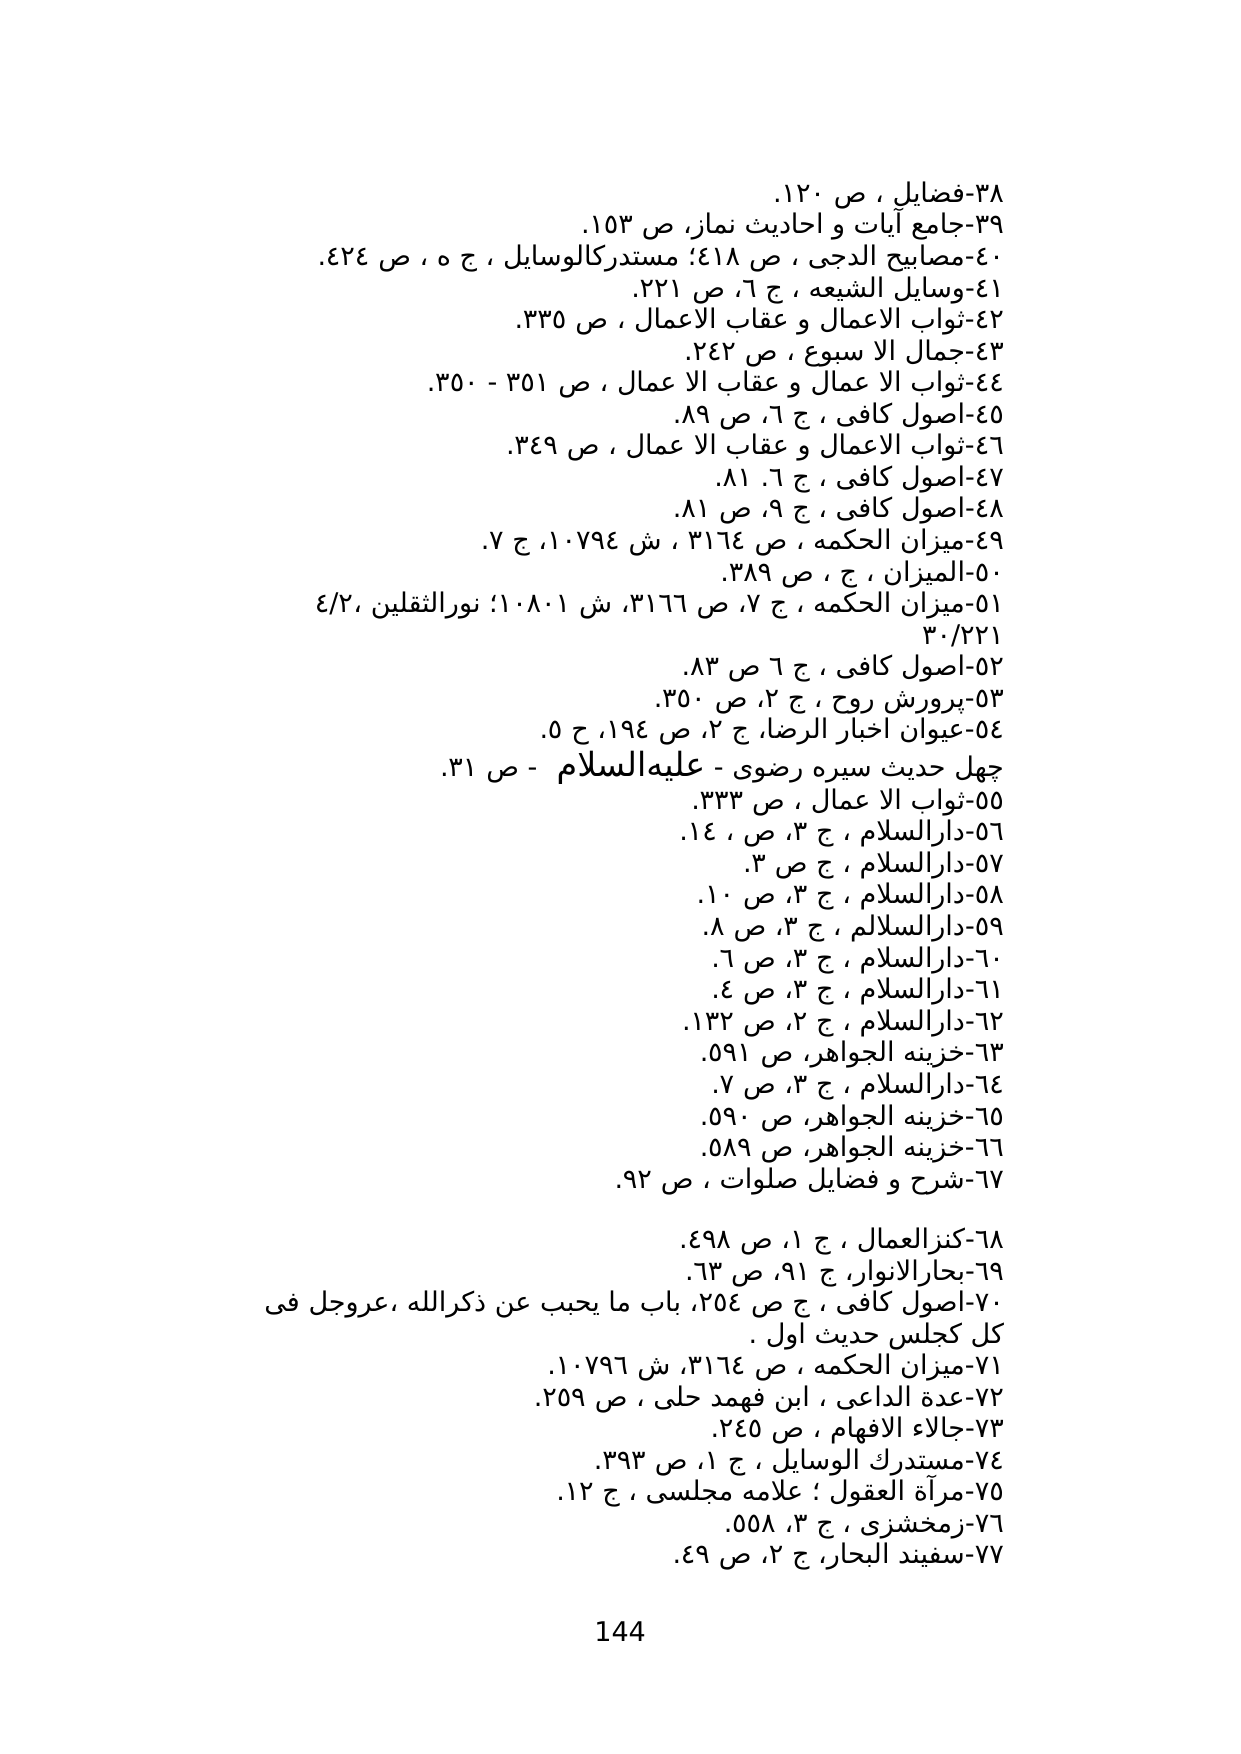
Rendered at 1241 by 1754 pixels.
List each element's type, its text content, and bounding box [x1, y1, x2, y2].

text ٧٤-مستدرك الوسايل ، ج ١، ص ٣٩٣. [236, 1444, 1004, 1476]
text ٤٤-ثواب الا عمال و عقاب الا عمال ، ص ٣٥١ - ٣٥٠. [236, 367, 1004, 398]
text ٧٢-عدة الداعى ، ابن فهمد حلى ، ص ٢٥٩. [236, 1381, 1004, 1413]
text ٧١-ميزان الحكمه ، ص ٣١٦٤، ش ١٠٧٩٦. [236, 1349, 1004, 1381]
text چهل حديث سيره رضوى - عليه‌السلام - ص ٣١. [236, 745, 1004, 784]
text ٧٠-اصول كافى ، ج ص ٢٥٤، باب ما يحبب عن ذكرالله ،عروجل فى كل كجلس حديث اول . [236, 1286, 1004, 1349]
text ٦٨-كنزالعمال ، ج ١، ص ٤٩٨. [236, 1223, 1004, 1255]
text ٤٠-مصابيح الدجى ، ص ٤١٨؛ مستدركالوسايل ، ج ه ، ص ٤٢٤. [236, 240, 1004, 272]
text ٣٨-فضايل ، ص ١٢٠. [236, 177, 1004, 209]
text ٥٧-دارالسلام ، ج ص ٣. [236, 847, 1004, 879]
text ٤٨-اصول كافى ، ج ٩، ص ٨١. [236, 493, 1004, 524]
text ٤٥-اصول كافى ، ج ٦، ص ٨٩. [236, 398, 1004, 430]
text ٦٦-خزينه الجواهر، ص ٥٨٩. [236, 1131, 1004, 1163]
text ٤٢-ثواب الاعمال و عقاب الاعمال ، ص ٣٣٥. [236, 303, 1004, 335]
text ٤٣-جمال الا سبوع ، ص ٢٤٢. [236, 335, 1004, 367]
text ٧٥-مرآة العقول ؛ علامه مجلسى ، ج ١٢. [236, 1476, 1004, 1507]
text ٥٤-عيوان اخبار الرضا، ج ٢، ص ١٩٤، ح ٥. [236, 714, 1004, 745]
text ٦٠-دارالسلام ، ج ٣، ص ٦. [236, 942, 1004, 973]
text ٦٢-دارالسلام ، ج ٢، ص ١٣٢. [236, 1005, 1004, 1037]
text ٤٦-ثواب الاعمال و عقاب الا عمال ، ص ٣٤٩. [236, 430, 1004, 461]
text ٦٩-بحارالانوار، ج ٩١، ص ٦٣. [236, 1255, 1004, 1286]
text ٥٨-دارالسلام ، ج ٣، ص ١٠. [236, 879, 1004, 910]
text ٤٩-ميزان الحكمه ، ص ٣١٦٤ ، ش ١٠٧٩٤، ج ٧. [236, 524, 1004, 556]
text ٦٤-دارالسلام ، ج ٣، ص ٧. [236, 1068, 1004, 1100]
text ٥٠-الميزان ، ج ، ص ٣٨٩. [236, 556, 1004, 587]
text ٥٥-ثواب الا عمال ، ص ٣٣٣. [236, 784, 1004, 816]
text ٦٥-خزينه الجواهر، ص ٥٩٠. [236, 1100, 1004, 1131]
text ٦٧-شرح و فضايل صلوات ، ص ٩٢. [236, 1163, 1004, 1194]
text ٦٣-خزينه الجواهر، ص ٥٩١. [236, 1037, 1004, 1068]
text ٦١-دارالسلام ، ج ٣، ص ٤. [236, 973, 1004, 1005]
text ٤١-وسايل الشيعه ، ج ٦، ص ٢٢١. [236, 272, 1004, 303]
text ٧٦-زمخشزى ، ج ٣، ٥٥٨. [236, 1507, 1004, 1539]
text ٤٧-اصول كافى ، ج ٦. ٨١. [236, 461, 1004, 493]
text ٣٩-جامع آيات و احاديث نماز، ص ١٥٣. [236, 209, 1004, 240]
text ٥٩-دارالسلالم ، ج ٣، ص ٨. [236, 910, 1004, 942]
text ٥٦-دارالسلام ، ج ٣، ص ، ١٤. [236, 816, 1004, 847]
text ٧٣-جالاء الافهام ، ص ٢٤٥. [236, 1413, 1004, 1444]
text ٥٣-پرورش روح ، ج ٢، ص ٣٥٠. [236, 682, 1004, 714]
text ٥١-ميزان الحكمه ، ج ٧، ص ٣١٦٦، ش ١٠٨٠١؛ نورالثقلين ،٤/٢ ٣٠/٢٢١ [236, 587, 1004, 651]
text ٧٧-سفيند البحار، ج ٢، ص ٤٩. [236, 1539, 1004, 1570]
text ٥٢-اصول كافى ، ج ٦ ص ٨٣. [236, 651, 1004, 682]
